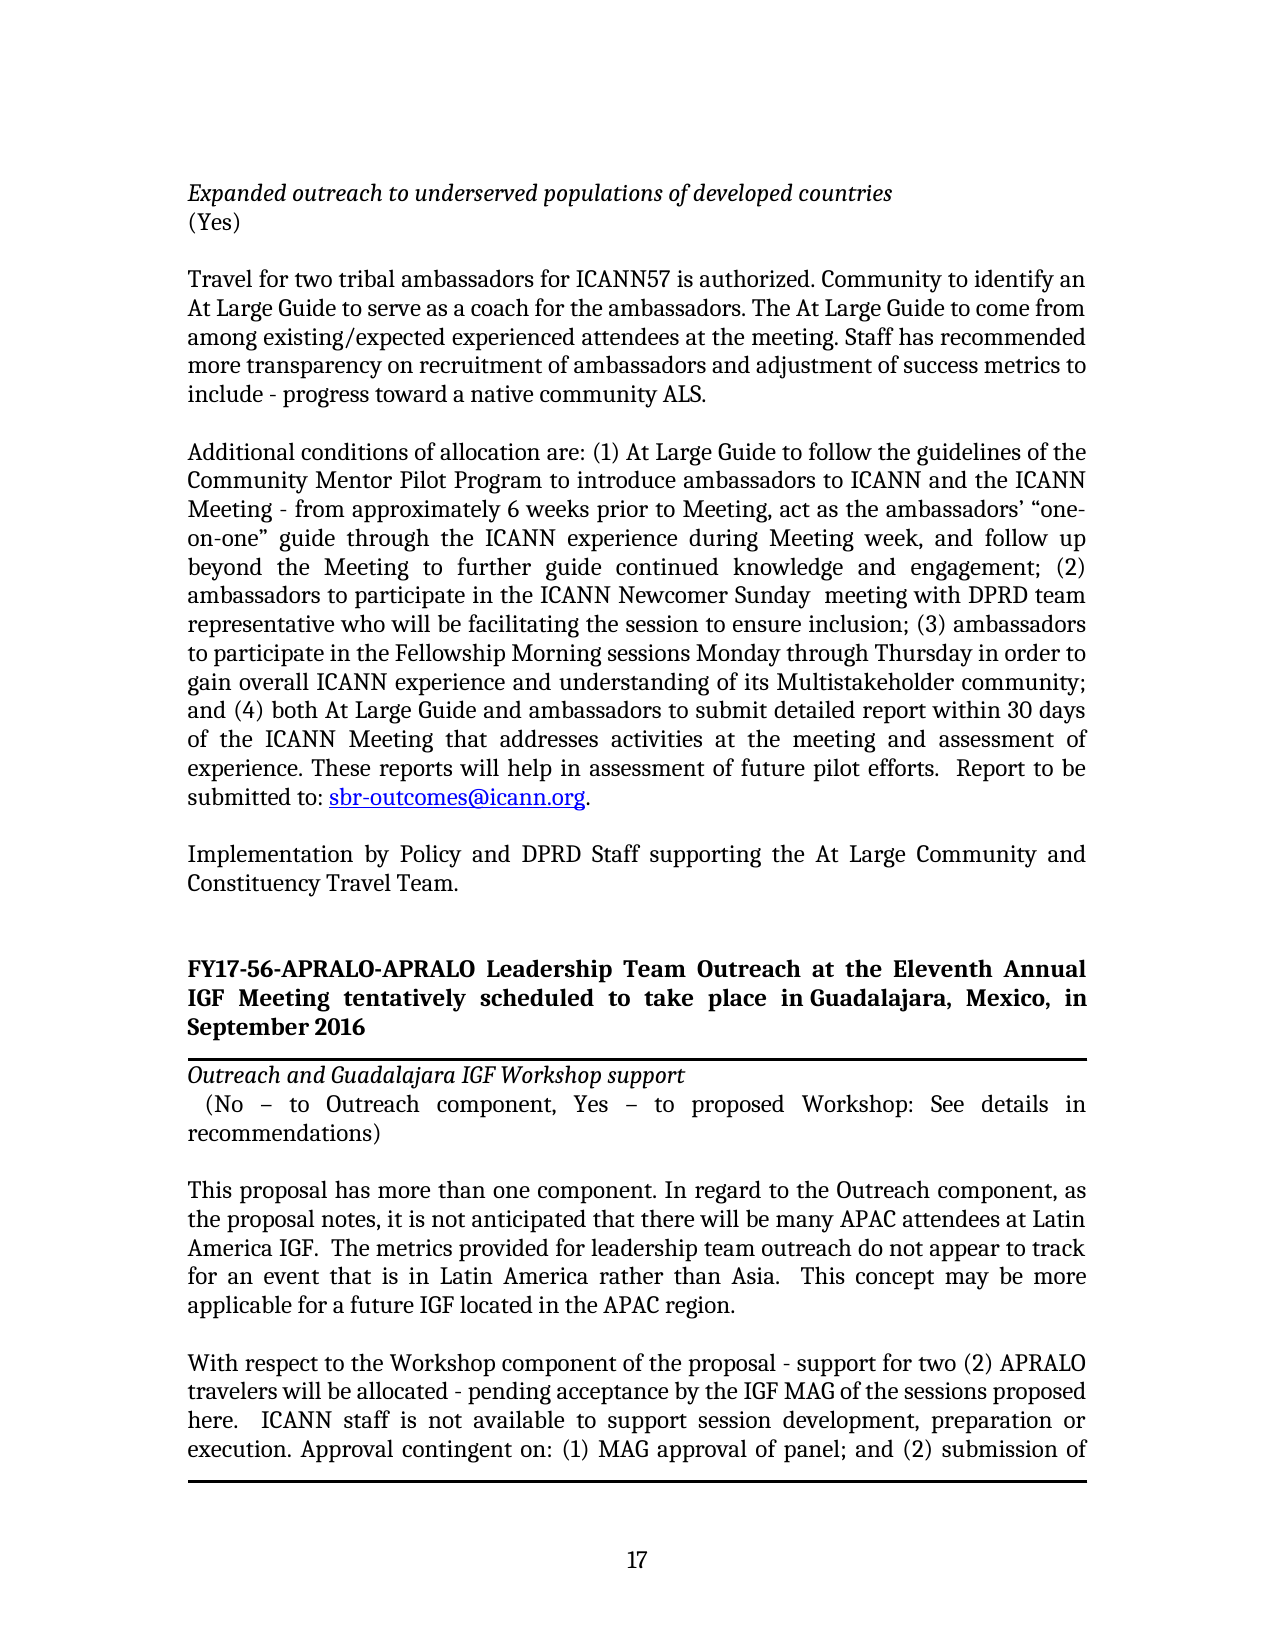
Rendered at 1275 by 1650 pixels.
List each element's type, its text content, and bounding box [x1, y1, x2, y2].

text Expanded outreach to underserved populations of developed countries [187, 179, 1087, 207]
text Additional conditions of allocation are: (1) At Large Guide to follow the guidelines of the Community Mentor Pilot Program to introduce ambassadors to ICANN and the ICANN Meeting - from approximately 6 weeks prior to Meeting, act as the ambassadors’ “one-on-one” guide through the ICANN experience during Meeting week, and follow up beyond the Meeting to further guide continued knowledge and engagement; (2) ambassadors to participate in the ICANN Newcomer Sunday meeting with DPRD team representative who will be facilitating the session to ensure inclusion; (3) ambassadors to participate in the Fellowship Morning sessions Monday through Thursday in order to gain overall ICANN experience and understanding of its Multistakeholder community; and (4) both At Large Guide and ambassadors to submit detailed report within 30 days of the ICANN Meeting that addresses activities at the meeting and assessment of experience. These reports will help in assessment of future pilot efforts. Report to be submitted to: sbr-outcomes@icann.org. [187, 437, 1087, 811]
text Outreach and Guadalajara IGF Workshop support [187, 1061, 1087, 1090]
text FY17-56-APRALO-APRALO Leadership Team Outreach at the Eleventh Annual IGF Meeting tentatively scheduled to take place in Guadalajara, Mexico, in September 2016 [187, 955, 1087, 1061]
text Travel for two tribal ambassadors for ICANN57 is authorized. Community to identify an At Large Guide to serve as a coach for the ambassadors. The At Large Guide to come from among existing/expected experienced attendees at the meeting. Staff has recommended more transparency on recruitment of ambassadors and adjustment of success metrics to include - progress toward a native community ALS. [187, 265, 1087, 409]
text Implementation by Policy and DPRD Staff supporting the At Large Community and Constituency Travel Team. [187, 840, 1087, 897]
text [187, 1348, 1087, 1483]
text (No – to Outreach component, Yes – to proposed Workshop: See details in recommendations) [187, 1090, 1087, 1147]
text This proposal has more than one component. In regard to the Outreach component, as the proposal notes, it is not anticipated that there will be many APAC attendees at Latin America IGF. The metrics provided for leadership team outreach do not appear to track for an event that is in Latin America rather than Asia. This concept may be more applicable for a future IGF located in the APAC region. [187, 1176, 1087, 1320]
text (Yes) [187, 207, 1087, 236]
